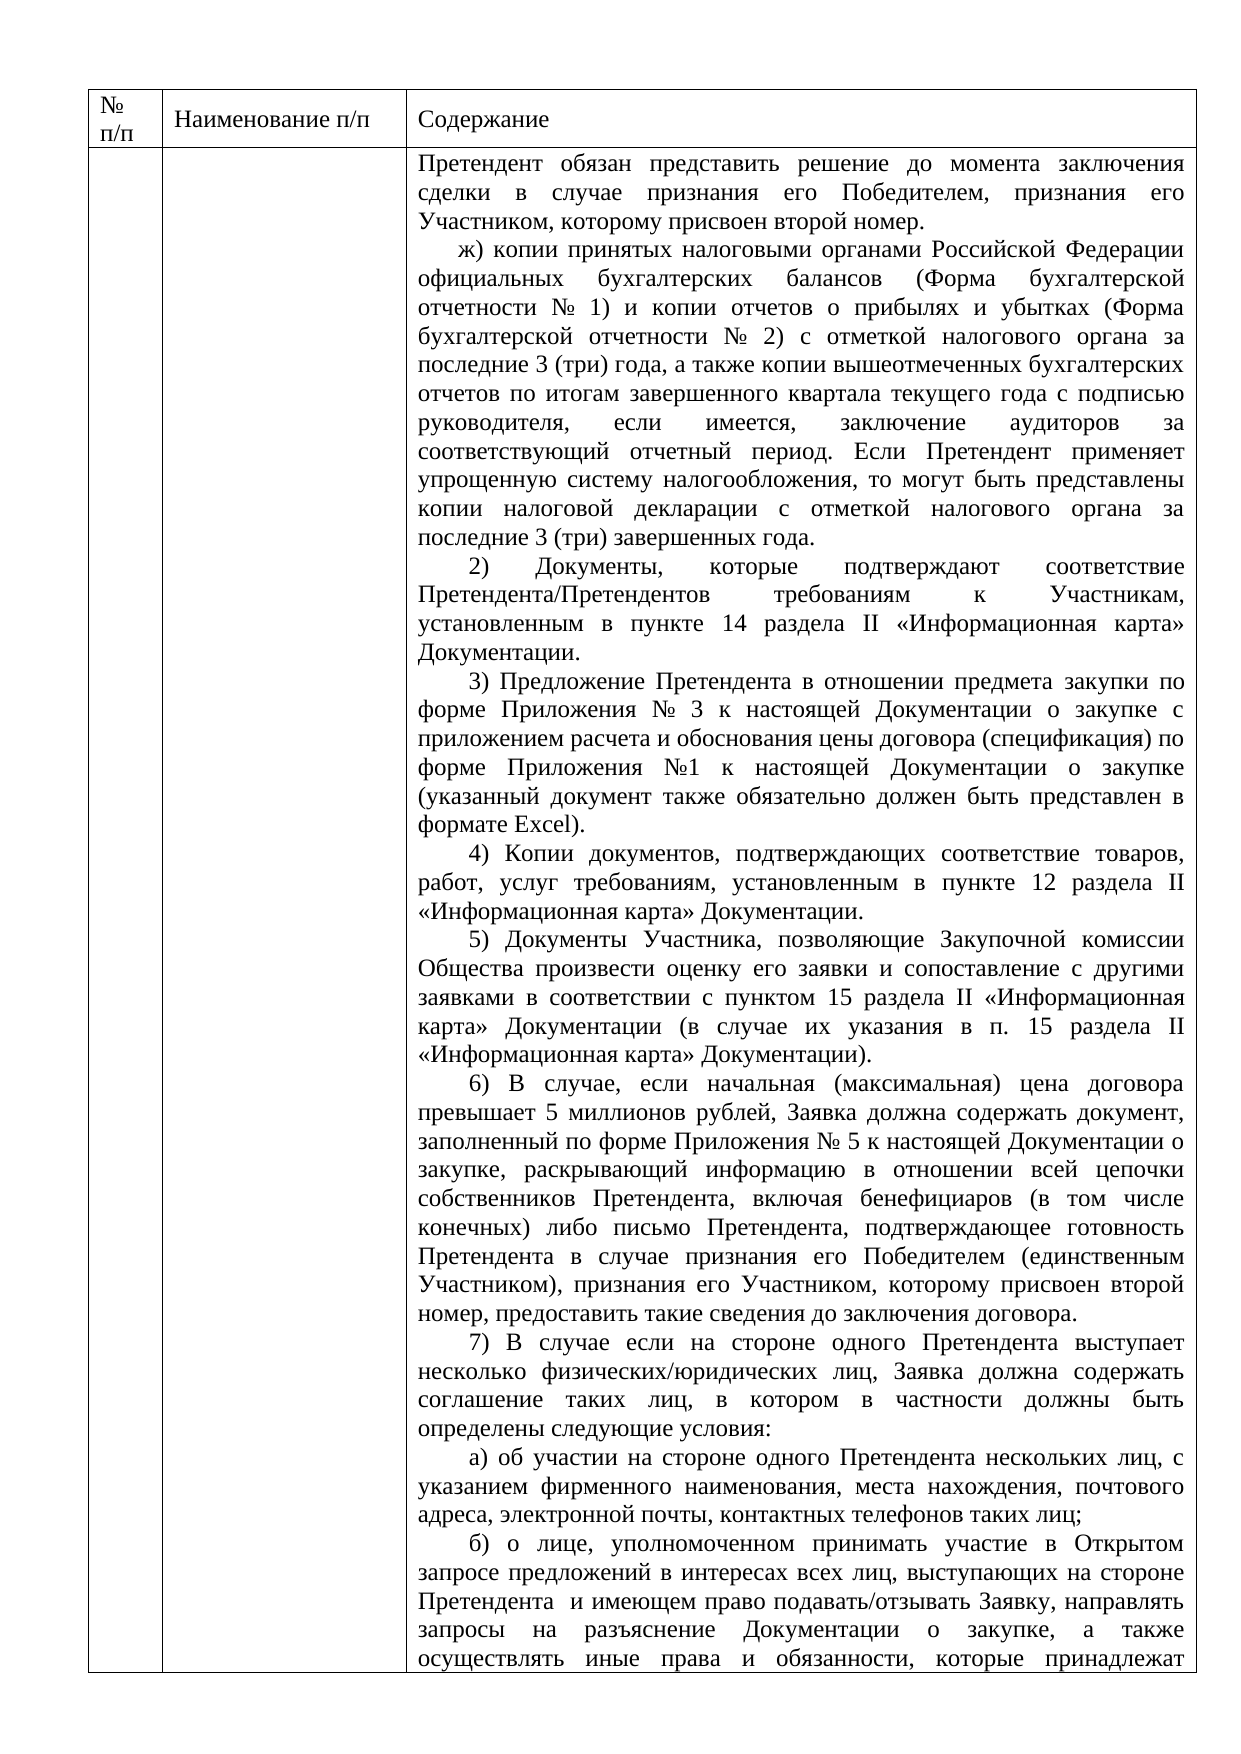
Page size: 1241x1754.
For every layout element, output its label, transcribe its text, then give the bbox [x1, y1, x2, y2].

table_header № п/п [89, 90, 162, 147]
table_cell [407, 148, 1196, 1672]
table_cell [89, 148, 162, 1672]
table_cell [163, 148, 406, 1672]
table_header Наименование п/п [163, 90, 406, 147]
table_header Содержание [407, 90, 1196, 147]
